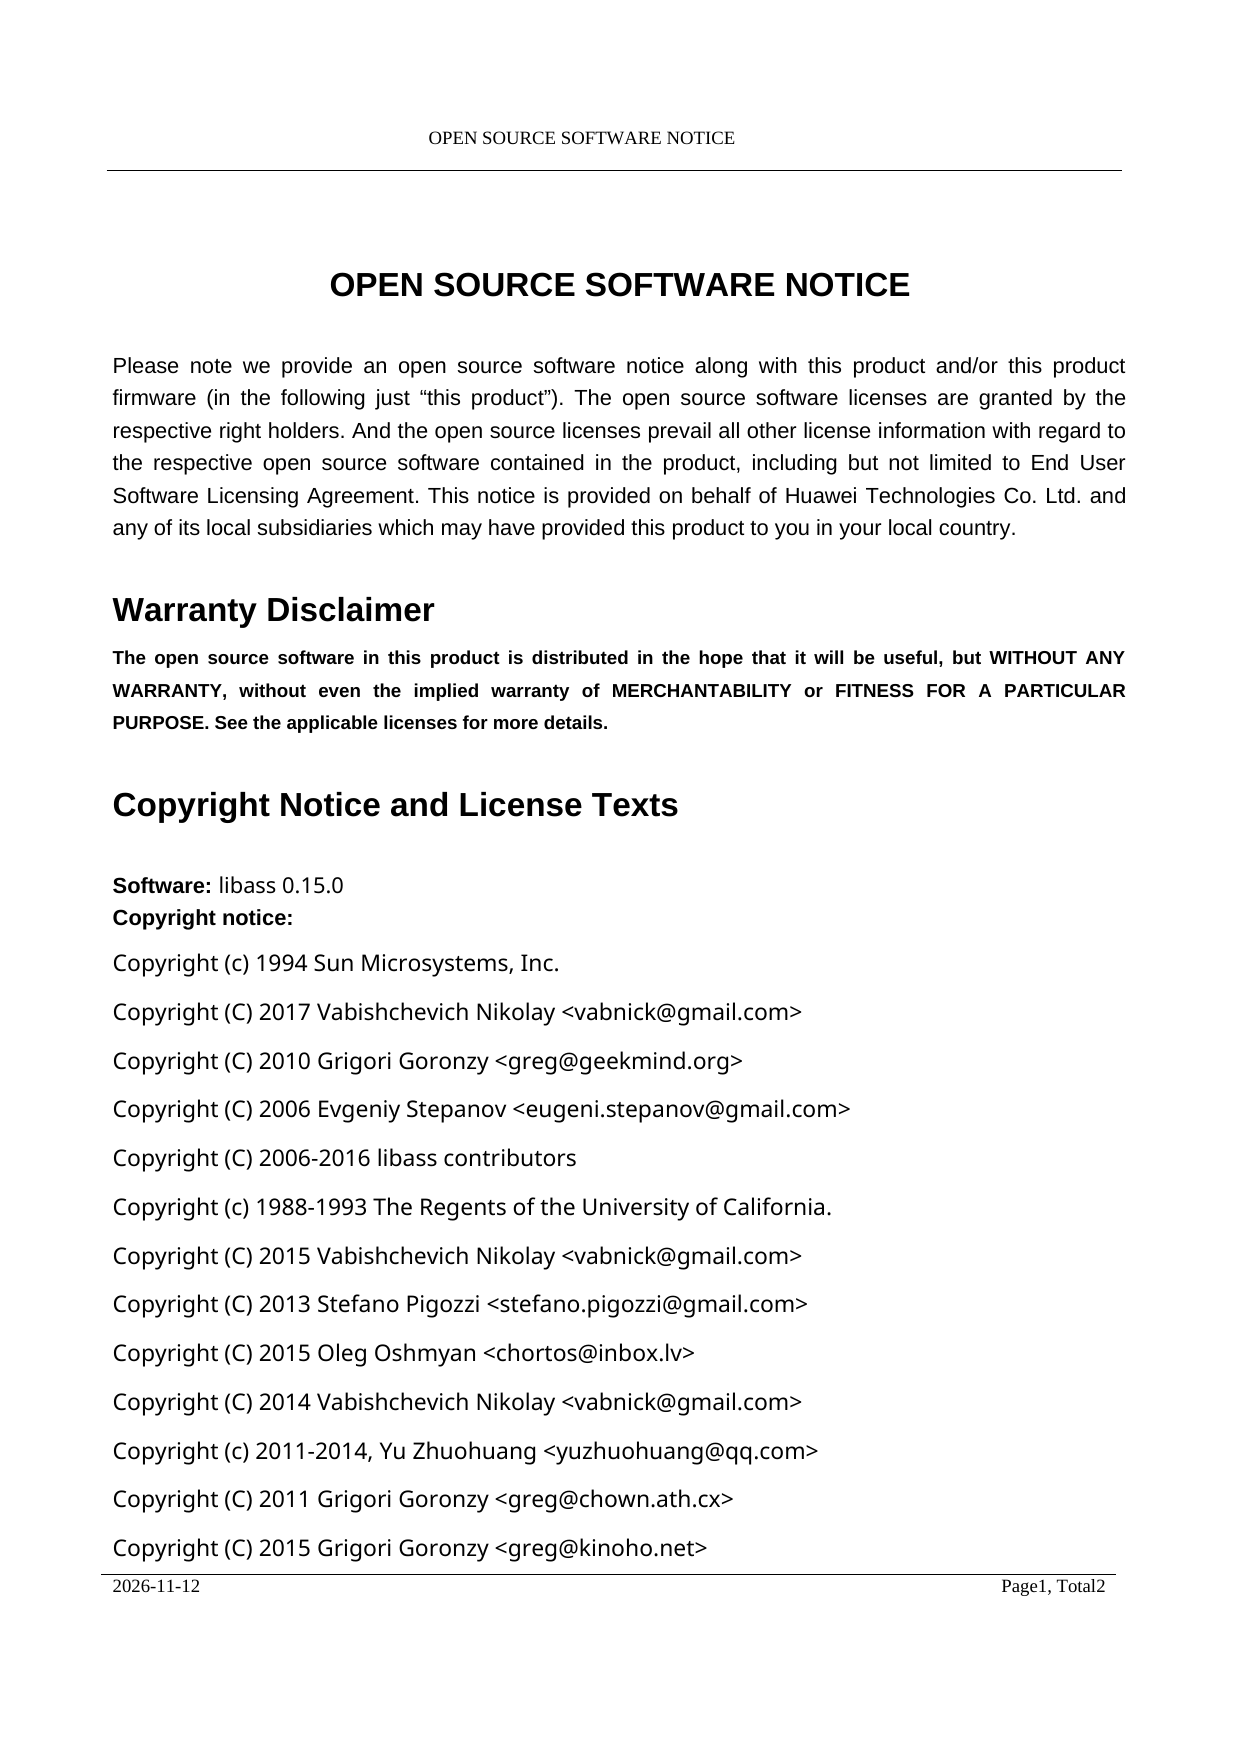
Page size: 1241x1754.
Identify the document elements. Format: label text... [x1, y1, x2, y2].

text Please note we provide an open source software notice along with this product and/or this product firmware (in the following just “this product”). The open source software licenses are granted by the respective right holders. And the open source licenses prevail all other license information with regard to the respective open source software contained in the product, including but not limited to End User Software Licensing Agreement. This notice is provided on behalf of Huawei Technologies Co. Ltd. and any of its local subsidiaries which may have provided this product to you in your local country. [112, 349, 1128, 544]
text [112, 947, 1128, 1564]
text Copyright Notice and License Texts [112, 771, 1128, 836]
text Copyright notice: [112, 901, 1128, 934]
text The open source software in this product is distributed in the hope that it will be useful, but WITHOUT ANY WARRANTY, without even the implied warranty of MERCHANTABILITY or FITNESS FOR A PARTICULAR PURPOSE. See the applicable licenses for more details. [112, 641, 1128, 739]
text Software: libass 0.15.0 [112, 869, 1128, 901]
text OPEN SOURCE SOFTWARE NOTICE [112, 251, 1128, 316]
text Warranty Disclaimer [112, 576, 1128, 641]
